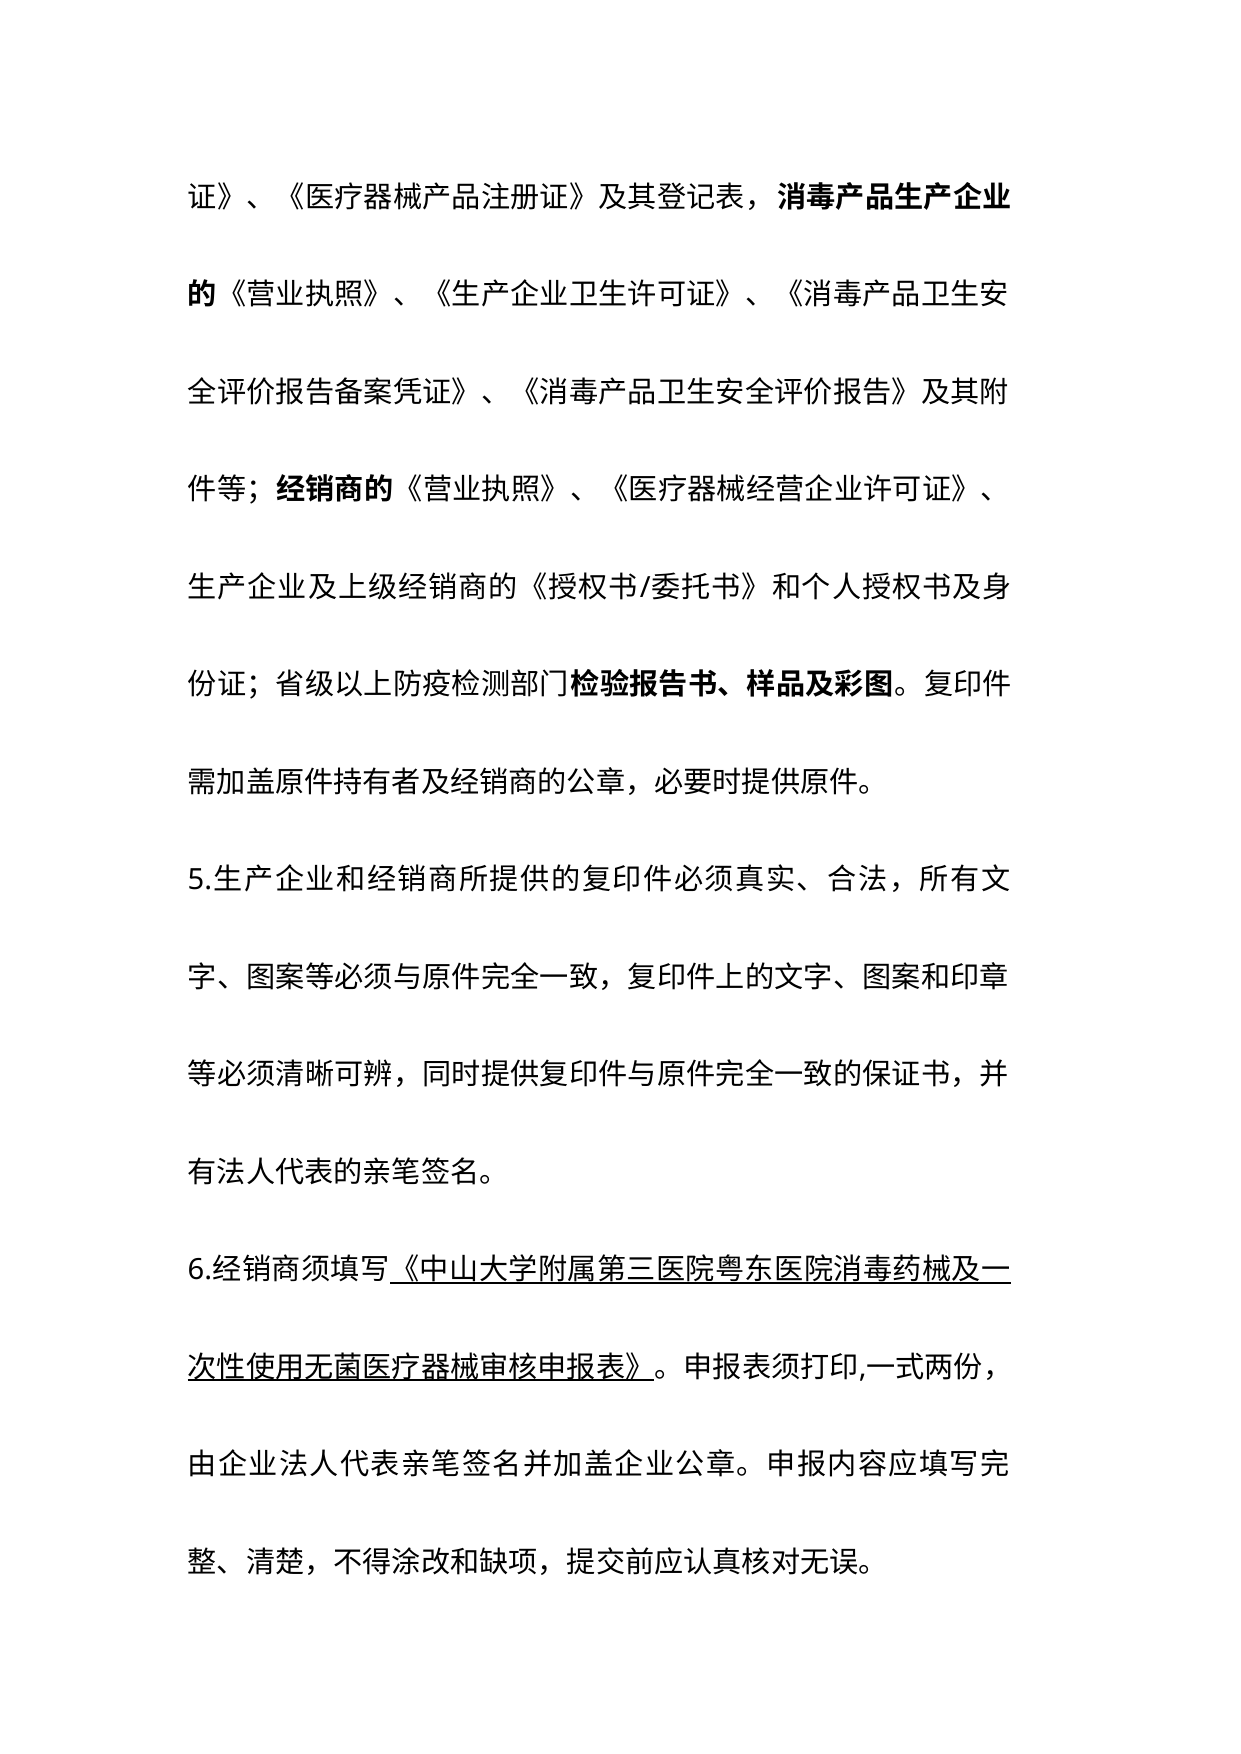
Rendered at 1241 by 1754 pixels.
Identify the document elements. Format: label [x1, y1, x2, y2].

text [187, 162, 1012, 1592]
